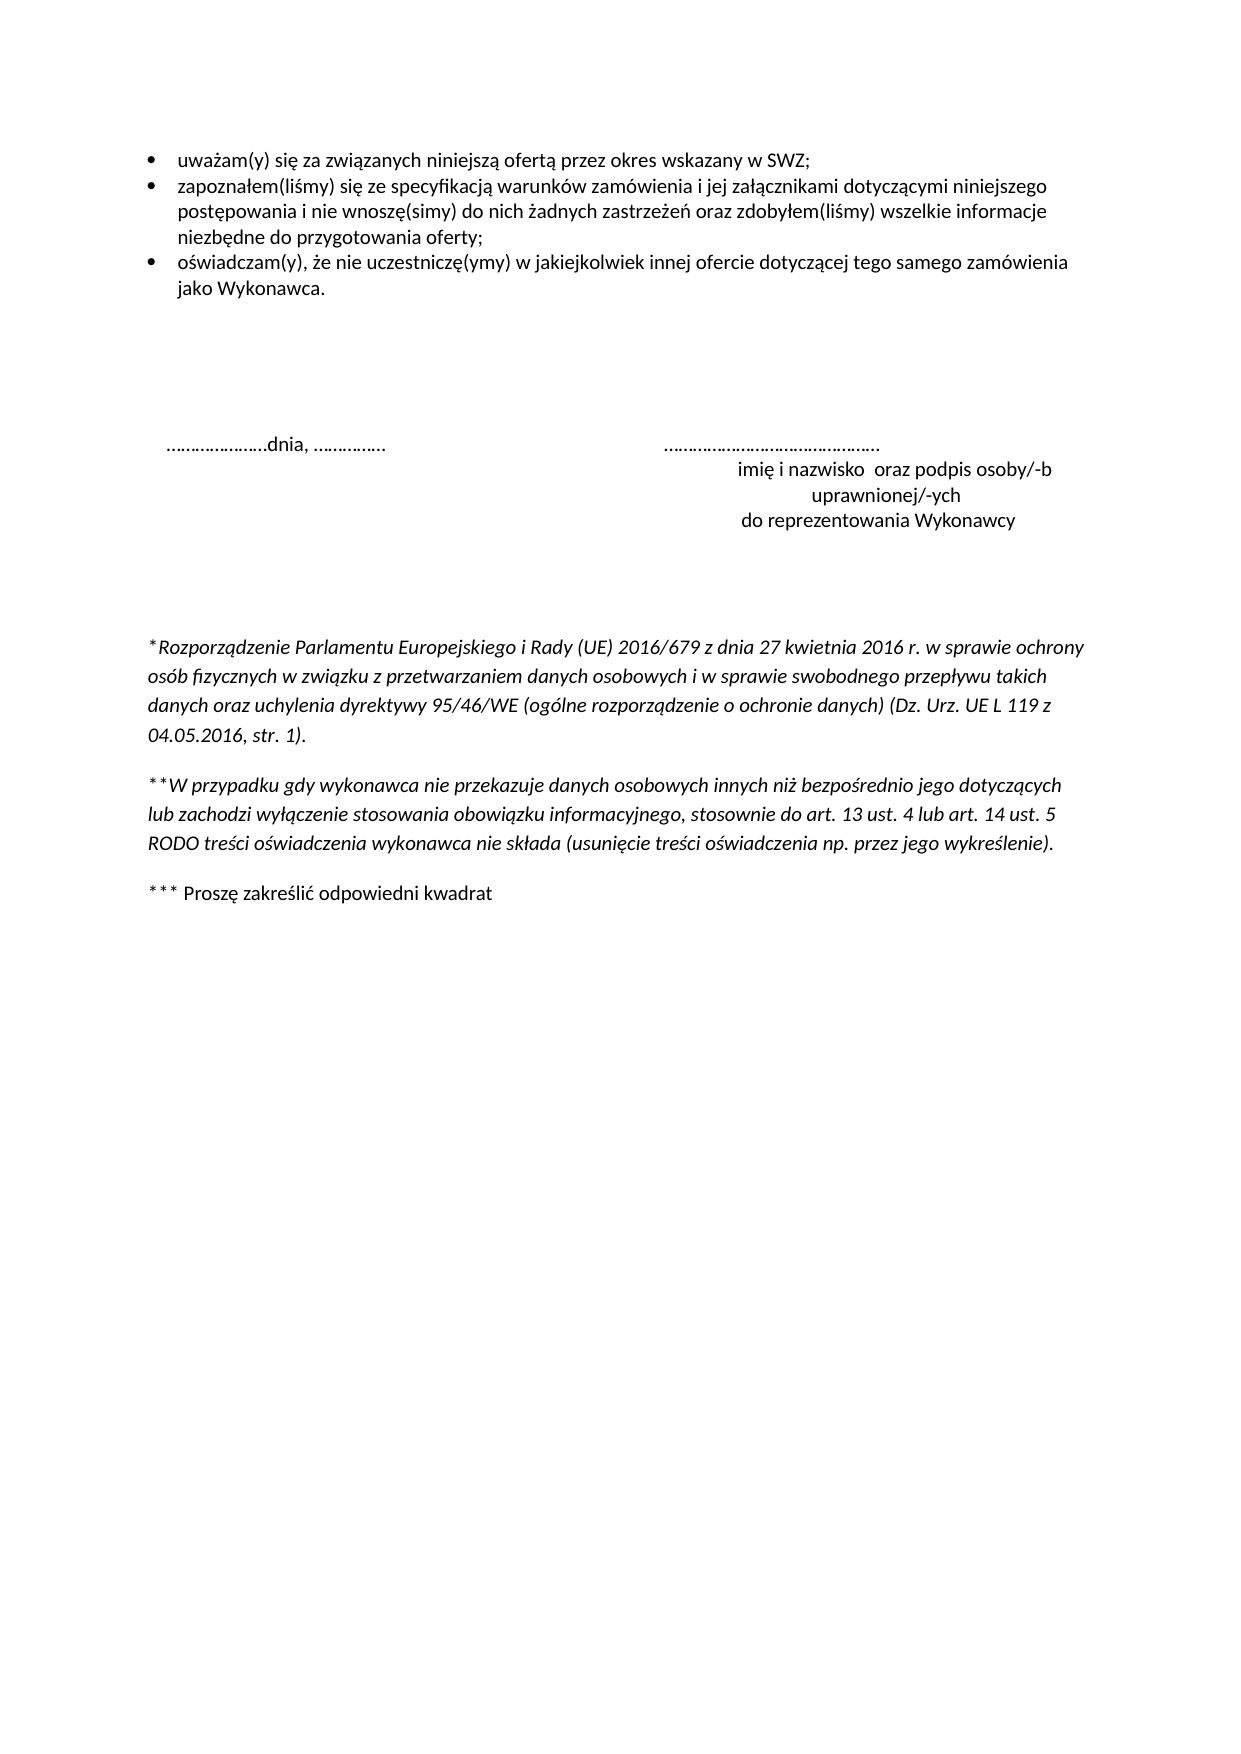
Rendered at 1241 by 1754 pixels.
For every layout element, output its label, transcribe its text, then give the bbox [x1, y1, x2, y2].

text do reprezentowania Wykonawcy [443, 507, 1093, 533]
list uważam(y) się za związanych niniejszą ofertą przez okres wskazany w SWZ; [148, 148, 1093, 173]
list zapoznałem(liśmy) się ze specyfikacją warunków zamówienia i jej załącznikami dotyczącymi niniejszego postępowania i nie wnoszę(simy) do nich żadnych zastrzeżeń oraz zdobyłem(liśmy) wszelkie informacje niezbędne do przygotowania oferty; [148, 173, 1093, 249]
text *Rozporządzenie Parlamentu Europejskiego i Rady (UE) 2016/679 z dnia 27 kwietnia 2016 r. w sprawie ochrony osób fizycznych w związku z przetwarzaniem danych osobowych i w sprawie swobodnego przepływu takich danych oraz uchylenia dyrektywy 95/46/WE (ogólne rozporządzenie o ochronie danych) (Dz. Urz. UE L 119 z 04.05.2016, str. 1). [148, 634, 1093, 747]
text *** Proszę zakreślić odpowiedni kwadrat [148, 880, 1048, 906]
text …………………dnia, …………… ……………………………………… imię i nazwisko oraz podpis osoby/-b [148, 431, 1081, 482]
text **W przypadku gdy wykonawca nie przekazuje danych osobowych innych niż bezpośrednio jego dotyczących lub zachodzi wyłączenie stosowania obowiązku informacyjnego, stosownie do art. 13 ust. 4 lub art. 14 ust. 5 RODO treści oświadczenia wykonawca nie składa (usunięcie treści oświadczenia np. przez jego wykreślenie). [148, 772, 1093, 856]
text uprawnionej/-ych [148, 482, 1081, 507]
list oświadczam(y), że nie uczestniczę(ymy) w jakiejkolwiek innej ofercie dotyczącej tego samego zamówienia jako Wykonawca. [148, 249, 1093, 300]
